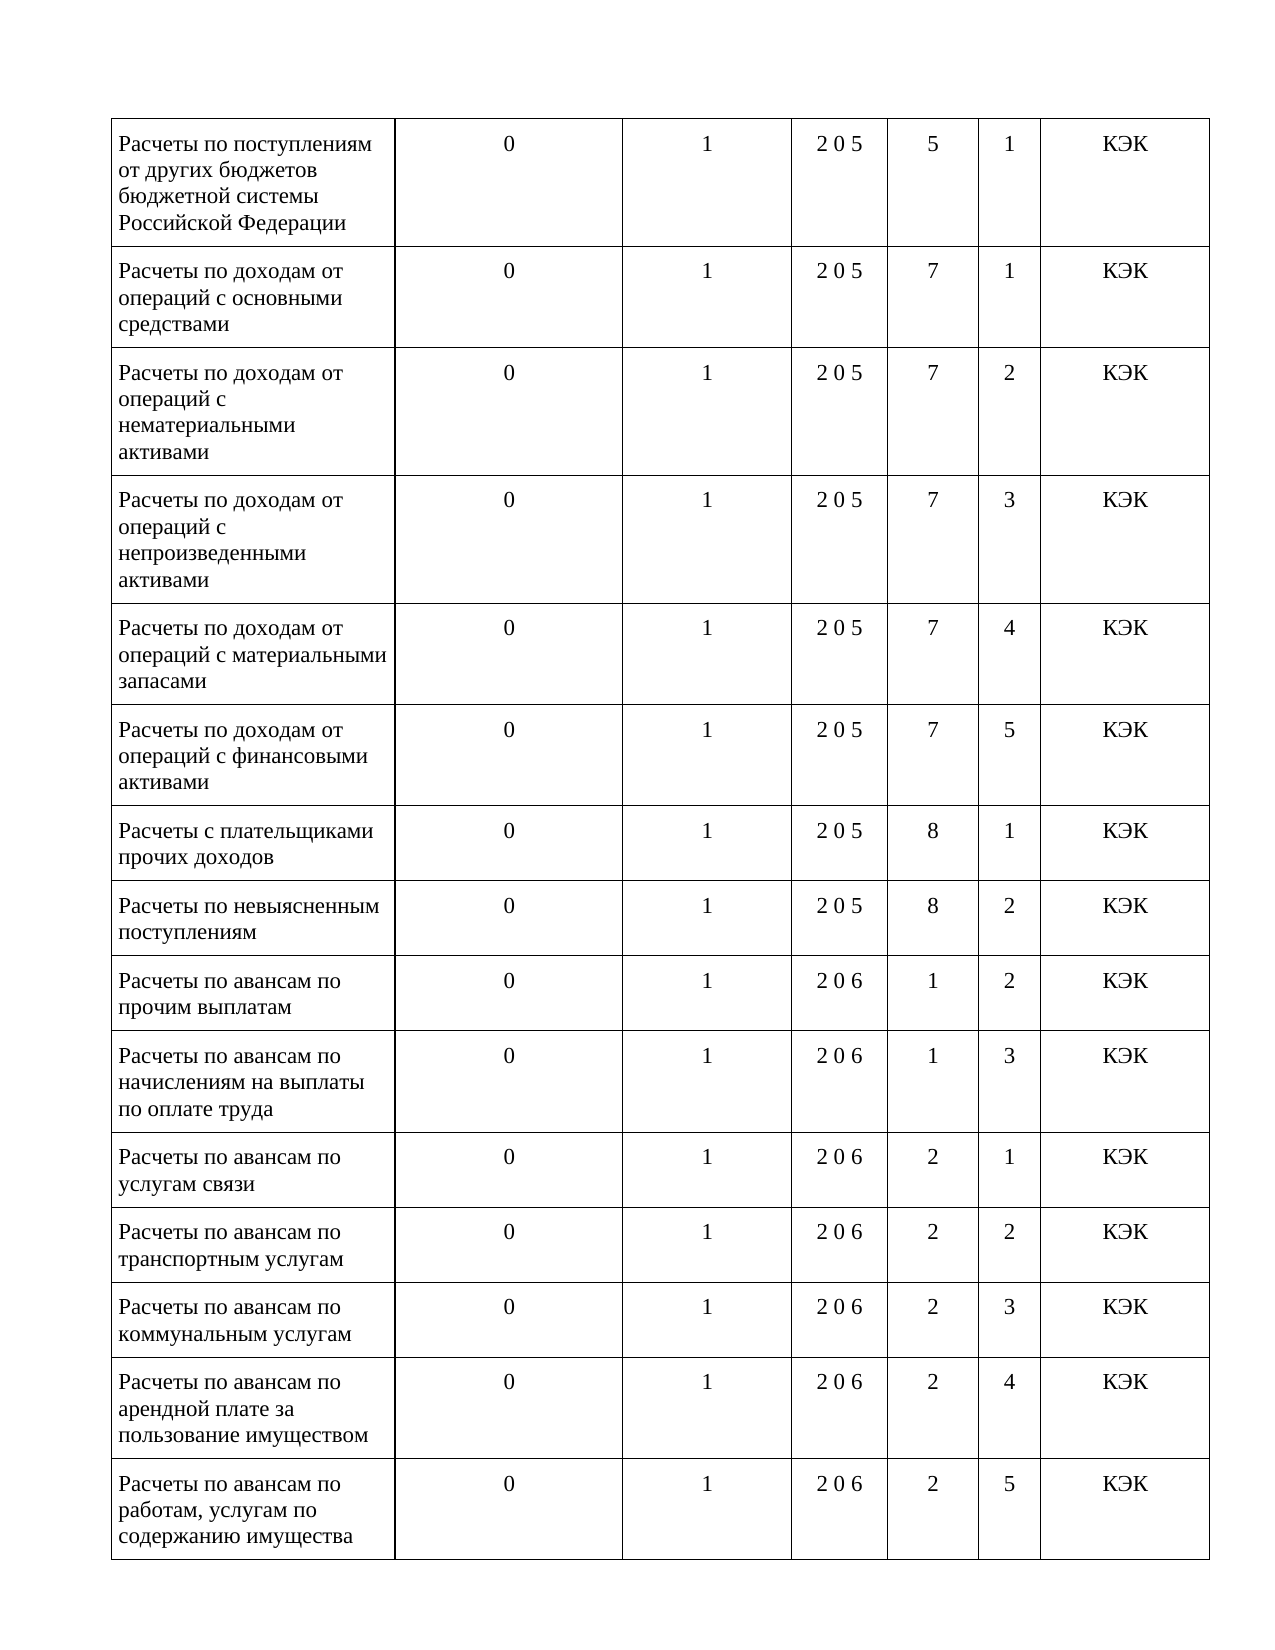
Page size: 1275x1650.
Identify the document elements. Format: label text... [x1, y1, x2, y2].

table_cell 0 [396, 1133, 622, 1207]
table_cell 1 [979, 806, 1040, 880]
table_cell Расчеты по невыясненным поступлениям [112, 881, 394, 955]
table_cell Расчеты по доходам от операций с нематериальными активами [112, 348, 394, 475]
table_cell 0 [396, 247, 622, 347]
table_cell 2 [888, 1208, 978, 1282]
table_cell Расчеты по авансам по начислениям на выплаты по оплате труда [112, 1031, 394, 1132]
table_cell 0 [396, 476, 622, 603]
table_cell 1 [623, 806, 791, 880]
table_cell 3 [979, 1031, 1040, 1132]
table_cell 1 [623, 1459, 791, 1559]
table_cell 2 0 5 [792, 348, 887, 475]
table_cell 0 [396, 1208, 622, 1282]
table_cell 1 [623, 247, 791, 347]
table_cell КЭК [1041, 1459, 1209, 1559]
table_cell 3 [979, 1283, 1040, 1357]
table_cell Расчеты по доходам от операций с материальными запасами [112, 604, 394, 704]
table_cell 1 [623, 705, 791, 805]
table_cell 2 [888, 1283, 978, 1357]
table_cell КЭК [1041, 806, 1209, 880]
table_cell КЭК [1041, 1358, 1209, 1458]
table_cell 1 [623, 348, 791, 475]
table_cell 8 [888, 881, 978, 955]
table_cell 4 [979, 1358, 1040, 1458]
table_cell 1 [623, 119, 791, 246]
table_cell 3 [979, 476, 1040, 603]
table_cell 2 0 6 [792, 1031, 887, 1132]
table_cell 2 0 6 [792, 956, 887, 1030]
table_cell 2 0 5 [792, 806, 887, 880]
table_cell КЭК [1041, 476, 1209, 603]
table_cell КЭК [1041, 1283, 1209, 1357]
table_cell 2 0 6 [792, 1459, 887, 1559]
table_cell 1 [888, 1031, 978, 1132]
table_cell Расчеты по авансам по коммунальным услугам [112, 1283, 394, 1357]
table_cell 0 [396, 881, 622, 955]
table_cell Расчеты по доходам от операций с основными средствами [112, 247, 394, 347]
table_cell 0 [396, 956, 622, 1030]
table_cell 2 0 6 [792, 1208, 887, 1282]
table_cell 0 [396, 119, 622, 246]
table_cell 2 [979, 348, 1040, 475]
table_cell 5 [979, 705, 1040, 805]
table_cell 1 [979, 247, 1040, 347]
table_cell КЭК [1041, 956, 1209, 1030]
table_cell 2 0 5 [792, 476, 887, 603]
table_cell КЭК [1041, 1133, 1209, 1207]
table_cell 1 [623, 1283, 791, 1357]
table_cell 8 [888, 806, 978, 880]
table_cell 2 0 5 [792, 604, 887, 704]
table_cell КЭК [1041, 119, 1209, 246]
table_cell 0 [396, 806, 622, 880]
table_cell Расчеты по авансам по прочим выплатам [112, 956, 394, 1030]
table_cell Расчеты по авансам по арендной плате за пользование имуществом [112, 1358, 394, 1458]
table_cell Расчеты по доходам от операций с непроизведенными активами [112, 476, 394, 603]
table_cell 2 [979, 956, 1040, 1030]
table_cell КЭК [1041, 881, 1209, 955]
table_cell 7 [888, 348, 978, 475]
table_cell 1 [623, 1133, 791, 1207]
table_cell 0 [396, 348, 622, 475]
table_cell 0 [396, 1283, 622, 1357]
table_cell 2 0 5 [792, 119, 887, 246]
table_cell 4 [979, 604, 1040, 704]
table_cell Расчеты по доходам от операций с финансовыми активами [112, 705, 394, 805]
table_cell 7 [888, 247, 978, 347]
table_cell 5 [979, 1459, 1040, 1559]
table_cell 2 0 6 [792, 1283, 887, 1357]
table_cell 0 [396, 604, 622, 704]
table_cell 2 [888, 1133, 978, 1207]
table_cell 1 [623, 1208, 791, 1282]
table_cell 1 [623, 956, 791, 1030]
table_cell 2 [979, 881, 1040, 955]
table_cell 1 [623, 1358, 791, 1458]
table_cell Расчеты по поступлениям от других бюджетов бюджетной системы Российской Федерации [112, 119, 394, 246]
table_cell 2 0 5 [792, 247, 887, 347]
table_cell 2 [979, 1208, 1040, 1282]
table_cell КЭК [1041, 1031, 1209, 1132]
table_cell 2 [888, 1358, 978, 1458]
table_cell 1 [888, 956, 978, 1030]
table_cell КЭК [1041, 705, 1209, 805]
table_cell Расчеты по авансам по работам, услугам по содержанию имущества [112, 1459, 394, 1559]
table_cell 2 [888, 1459, 978, 1559]
table_cell 1 [979, 1133, 1040, 1207]
table_cell Расчеты по авансам по транспортным услугам [112, 1208, 394, 1282]
table_cell КЭК [1041, 604, 1209, 704]
table_cell 7 [888, 604, 978, 704]
table_cell КЭК [1041, 348, 1209, 475]
table_cell Расчеты по авансам по услугам связи [112, 1133, 394, 1207]
table_cell КЭК [1041, 247, 1209, 347]
table_cell 1 [623, 476, 791, 603]
table_cell 7 [888, 476, 978, 603]
table_cell 1 [623, 881, 791, 955]
table_cell 7 [888, 705, 978, 805]
table_cell 0 [396, 1459, 622, 1559]
table_cell 1 [623, 1031, 791, 1132]
table_cell 1 [623, 604, 791, 704]
table_cell 0 [396, 1358, 622, 1458]
table_cell 2 0 5 [792, 881, 887, 955]
table_cell КЭК [1041, 1208, 1209, 1282]
table_cell 0 [396, 1031, 622, 1132]
table_cell 5 [888, 119, 978, 246]
table_cell Расчеты с плательщиками прочих доходов [112, 806, 394, 880]
table_cell 1 [979, 119, 1040, 246]
table_cell 2 0 5 [792, 705, 887, 805]
table_cell 2 0 6 [792, 1133, 887, 1207]
table_cell 0 [396, 705, 622, 805]
table_cell 2 0 6 [792, 1358, 887, 1458]
